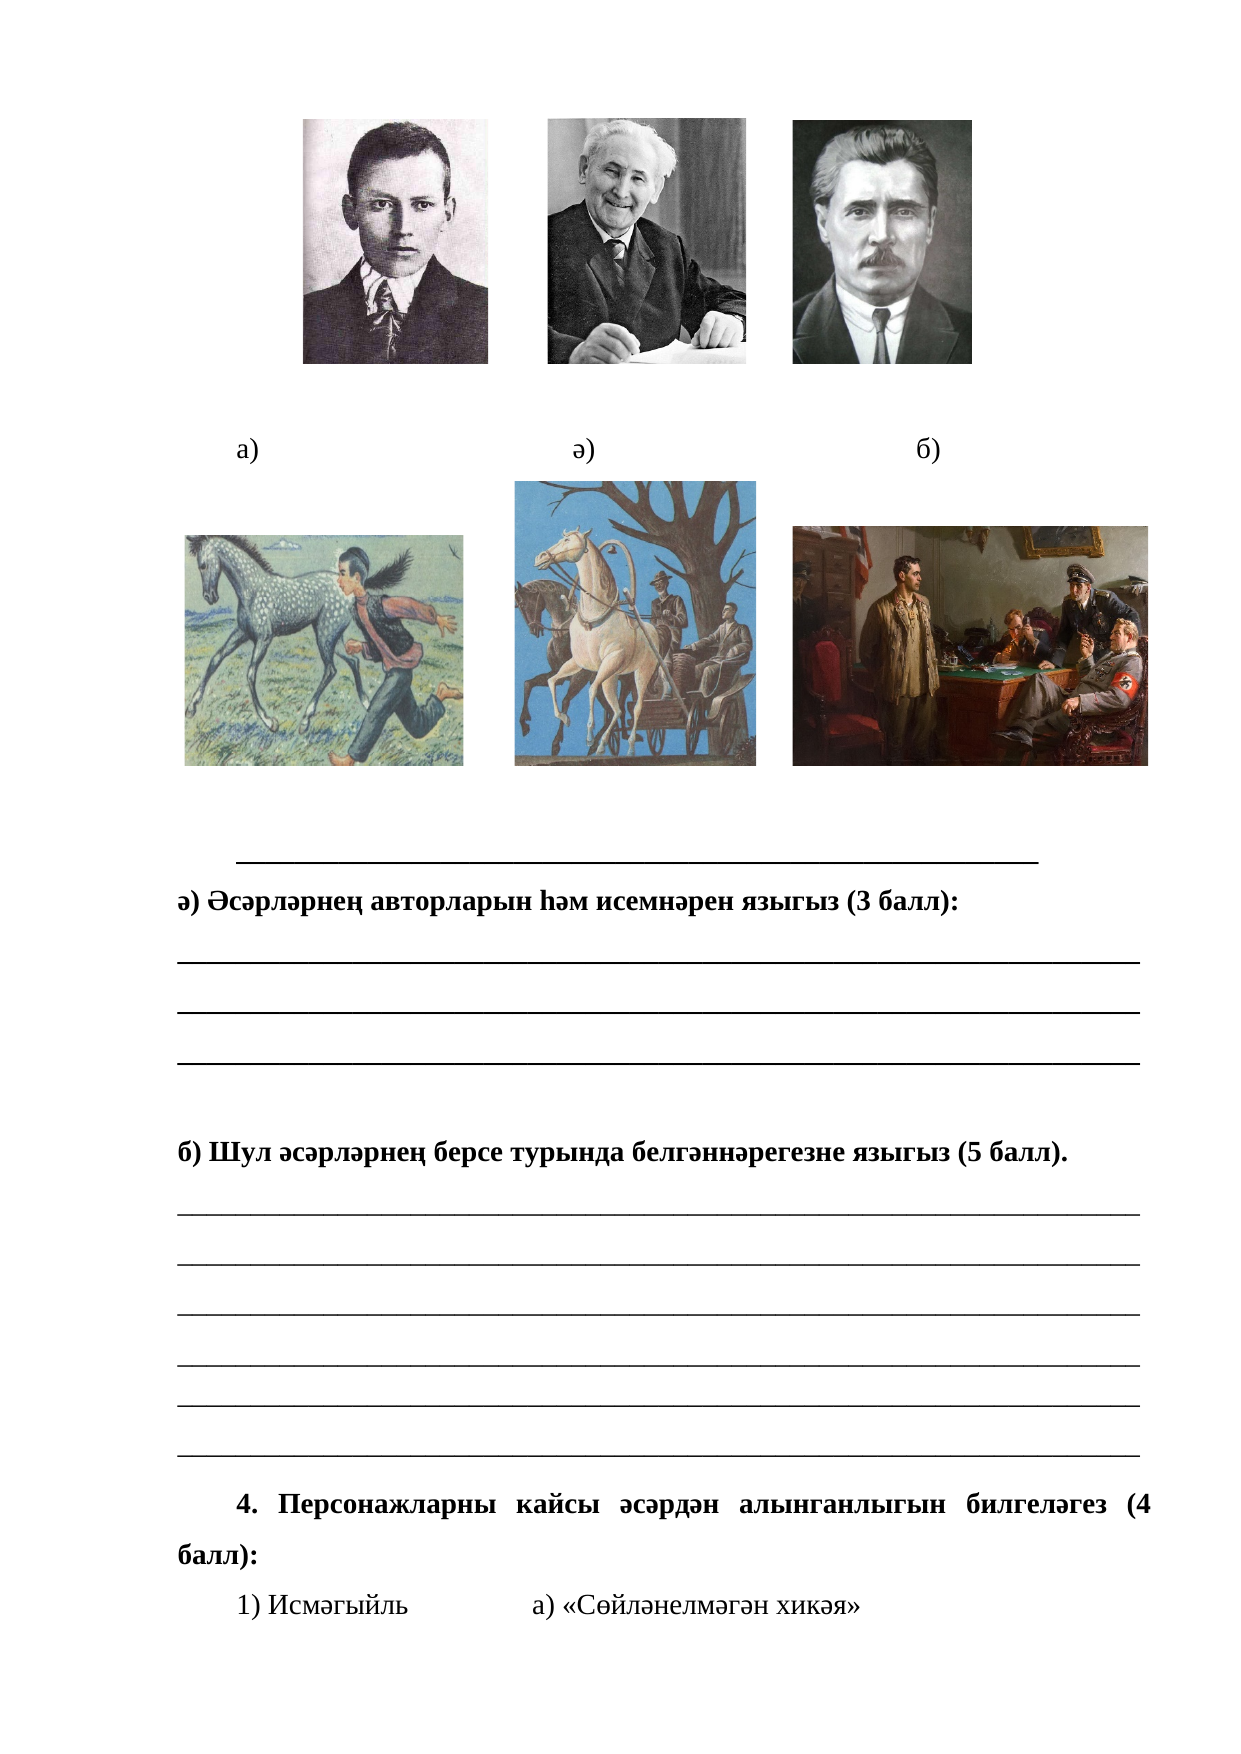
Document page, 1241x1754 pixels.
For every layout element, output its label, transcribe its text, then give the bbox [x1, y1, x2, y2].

picture [302, 119, 489, 364]
text 1) Исмәгыйль а) «Сөйләнелмәгән хикәя» [177, 1587, 1152, 1621]
picture [547, 118, 747, 364]
list а) ә) б) [236, 431, 1152, 465]
picture [792, 526, 1149, 766]
text ә) Әсәрләрнең авторларын һәм исемнәрен языгыз (3 балл): [177, 883, 1152, 916]
list _______________________________________________________ [236, 833, 1152, 866]
text ________________________________________________________________________________________________________________________________________________________________________________________________________________________________________________________________________–––––––––––––––––––––––––––––––––––––––––––––––––––––––––––––––––––––––––––––––––––––––––––––––––––––––––––––––––––––––––––––––––––– [177, 1185, 1152, 1470]
picture [792, 120, 972, 364]
picture [184, 535, 464, 766]
text б) Шул әсәрләрнең берсе турында белгәннәрегезне языгыз (5 балл). [177, 1134, 1152, 1168]
picture [514, 481, 757, 766]
text ______________________________________________________________________________________________________________________________________________________________________________________________________ [177, 933, 1152, 1067]
text 4. Персонажларны кайсы әсәрдән алынганлыгын билгеләгез (4 балл): [177, 1487, 1152, 1571]
